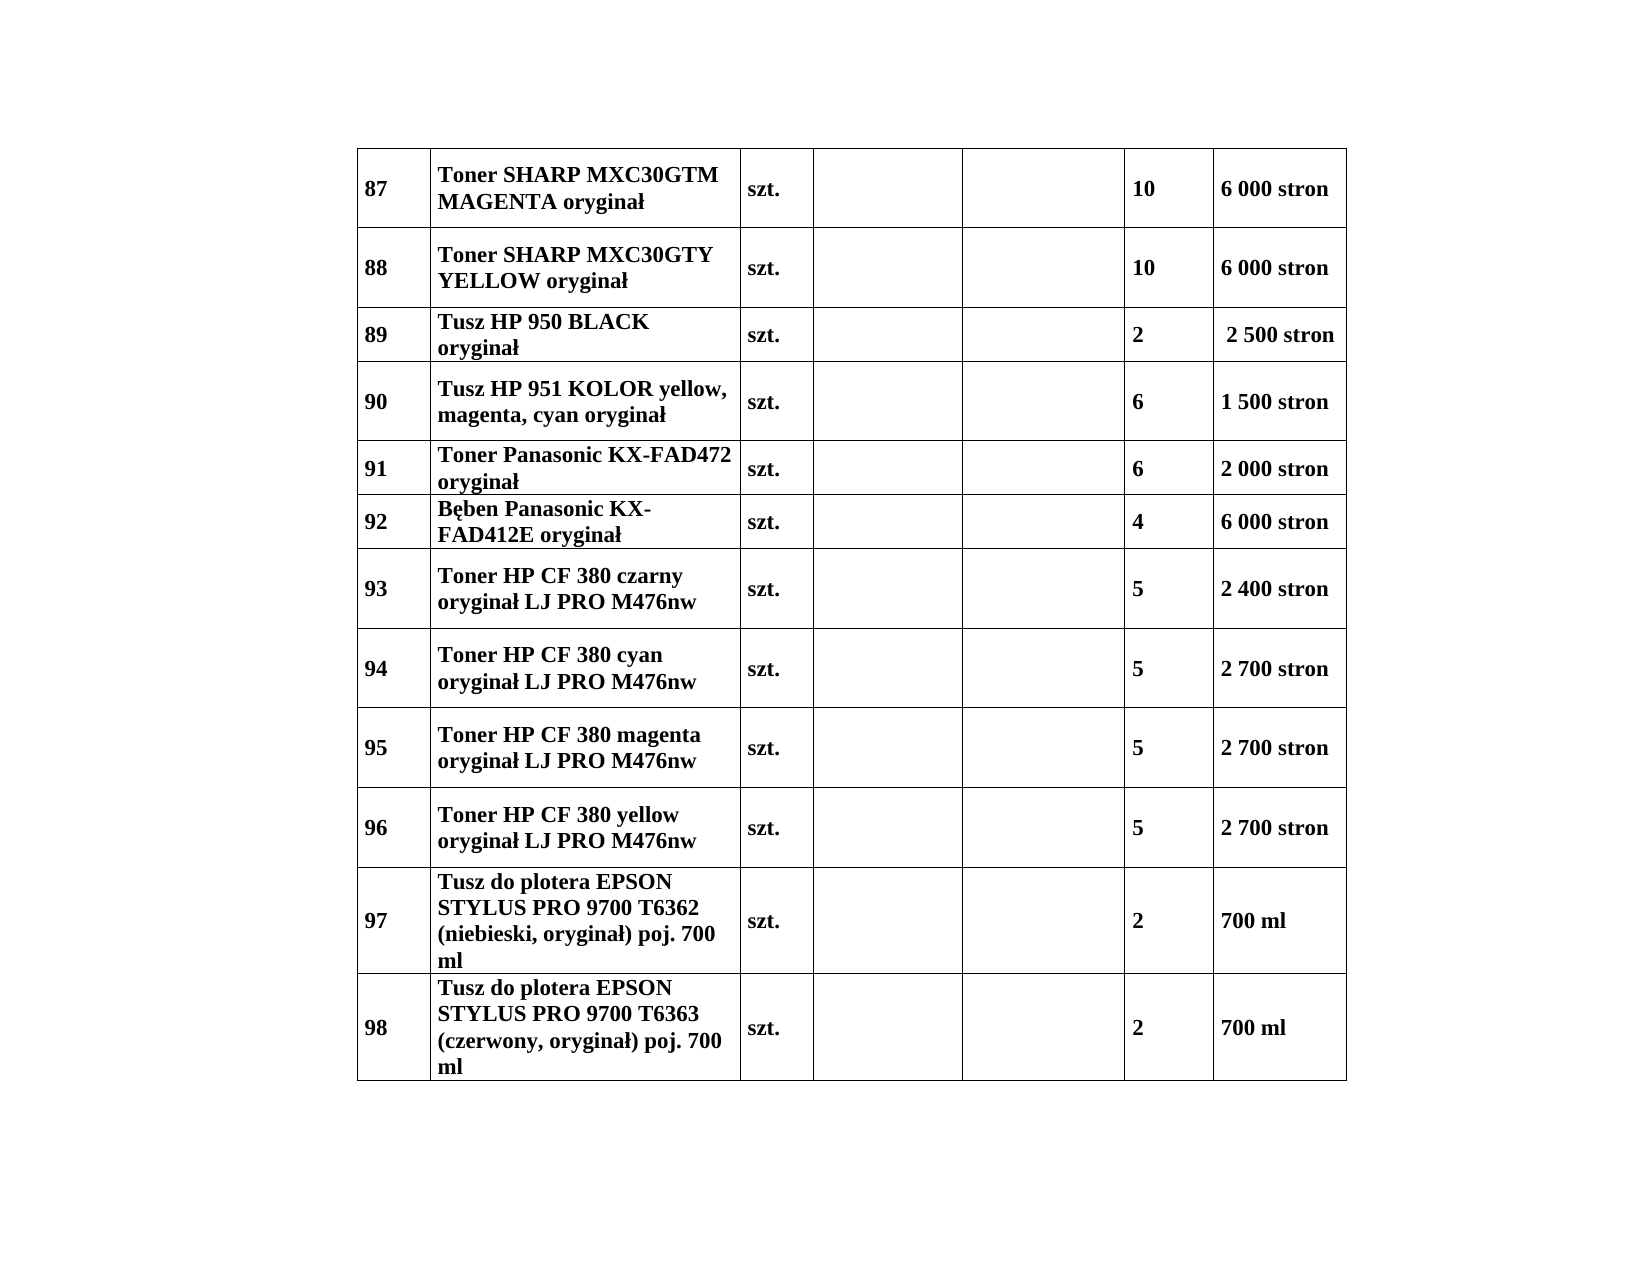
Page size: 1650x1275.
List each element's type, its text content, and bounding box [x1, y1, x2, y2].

table_cell 700 ml [1214, 974, 1346, 1079]
table_cell szt. [741, 149, 813, 227]
table_cell Toner Panasonic KX-FAD472 oryginał [431, 441, 740, 494]
table_cell 10 [1125, 228, 1213, 307]
table_cell [814, 868, 962, 973]
table_cell [963, 362, 1124, 440]
table_cell 5 [1125, 708, 1213, 787]
table_cell szt. [741, 708, 813, 787]
table_cell 700 ml [1214, 868, 1346, 973]
table_cell 2 [1125, 974, 1213, 1079]
table_cell [814, 308, 962, 361]
table_cell 4 [1125, 495, 1213, 548]
table_cell 6 000 stron [1214, 149, 1346, 227]
table_cell szt. [741, 629, 813, 707]
table_cell 91 [358, 441, 430, 494]
table_cell [814, 362, 962, 440]
table_cell [963, 308, 1124, 361]
table_cell szt. [741, 974, 813, 1079]
table_cell [814, 495, 962, 548]
table_cell 89 [358, 308, 430, 361]
table_cell szt. [741, 495, 813, 548]
table_cell 6 [1125, 362, 1213, 440]
table_cell szt. [741, 308, 813, 361]
table_cell 1 500 stron [1214, 362, 1346, 440]
table_cell 2 400 stron [1214, 549, 1346, 628]
table_cell 5 [1125, 788, 1213, 867]
table_cell szt. [741, 868, 813, 973]
table_cell Tusz HP 950 BLACK oryginał [431, 308, 740, 361]
table_cell 98 [358, 974, 430, 1079]
table_cell 2 [1125, 868, 1213, 973]
table_cell Toner SHARP MXC30GTY YELLOW oryginał [431, 228, 740, 307]
table_cell [963, 868, 1124, 973]
table_cell szt. [741, 362, 813, 440]
table_cell Tusz HP 951 KOLOR yellow, magenta, cyan oryginał [431, 362, 740, 440]
table_cell 2 700 stron [1214, 788, 1346, 867]
table_cell 90 [358, 362, 430, 440]
table_cell 92 [358, 495, 430, 548]
table_cell 6 000 stron [1214, 228, 1346, 307]
table_cell 93 [358, 549, 430, 628]
table_cell 2 [1125, 308, 1213, 361]
table_cell [963, 974, 1124, 1079]
table_cell Toner HP CF 380 cyan oryginał LJ PRO M476nw [431, 629, 740, 707]
table_cell 2 000 stron [1214, 441, 1346, 494]
table_cell Toner HP CF 380 magenta oryginał LJ PRO M476nw [431, 708, 740, 787]
table_cell [814, 788, 962, 867]
table_cell szt. [741, 228, 813, 307]
table_cell [814, 549, 962, 628]
table_cell [963, 629, 1124, 707]
table_cell 10 [1125, 149, 1213, 227]
table_cell [963, 441, 1124, 494]
table_cell [963, 149, 1124, 227]
table_cell Toner SHARP MXC30GTM MAGENTA oryginał [431, 149, 740, 227]
table_cell 97 [358, 868, 430, 973]
table_cell 88 [358, 228, 430, 307]
table_cell [814, 974, 962, 1079]
table_cell 6 000 stron [1214, 495, 1346, 548]
table_cell 95 [358, 708, 430, 787]
table_cell 87 [358, 149, 430, 227]
table_cell 2 700 stron [1214, 629, 1346, 707]
table_cell 5 [1125, 629, 1213, 707]
table_cell 2 700 stron [1214, 708, 1346, 787]
table_cell Tusz do plotera EPSON STYLUS PRO 9700 T6362 (niebieski, oryginał) poj. 700 ml [431, 868, 740, 973]
table_cell [814, 228, 962, 307]
table_cell Tusz do plotera EPSON STYLUS PRO 9700 T6363 (czerwony, oryginał) poj. 700 ml [431, 974, 740, 1079]
table_cell Toner HP CF 380 yellow oryginał LJ PRO M476nw [431, 788, 740, 867]
table_cell [814, 708, 962, 787]
table_cell Bęben Panasonic KX-FAD412E oryginał [431, 495, 740, 548]
table_cell [963, 495, 1124, 548]
table_cell [814, 629, 962, 707]
table_cell [963, 228, 1124, 307]
table_cell szt. [741, 441, 813, 494]
table_cell Toner HP CF 380 czarny oryginał LJ PRO M476nw [431, 549, 740, 628]
table_cell [963, 549, 1124, 628]
table_cell 94 [358, 629, 430, 707]
table_cell [814, 149, 962, 227]
table_cell 6 [1125, 441, 1213, 494]
table_cell [814, 441, 962, 494]
table_cell 96 [358, 788, 430, 867]
table_cell szt. [741, 549, 813, 628]
table_cell [963, 788, 1124, 867]
table_cell 2 500 stron [1214, 308, 1346, 361]
table_cell 5 [1125, 549, 1213, 628]
table_cell szt. [741, 788, 813, 867]
table_cell [963, 708, 1124, 787]
